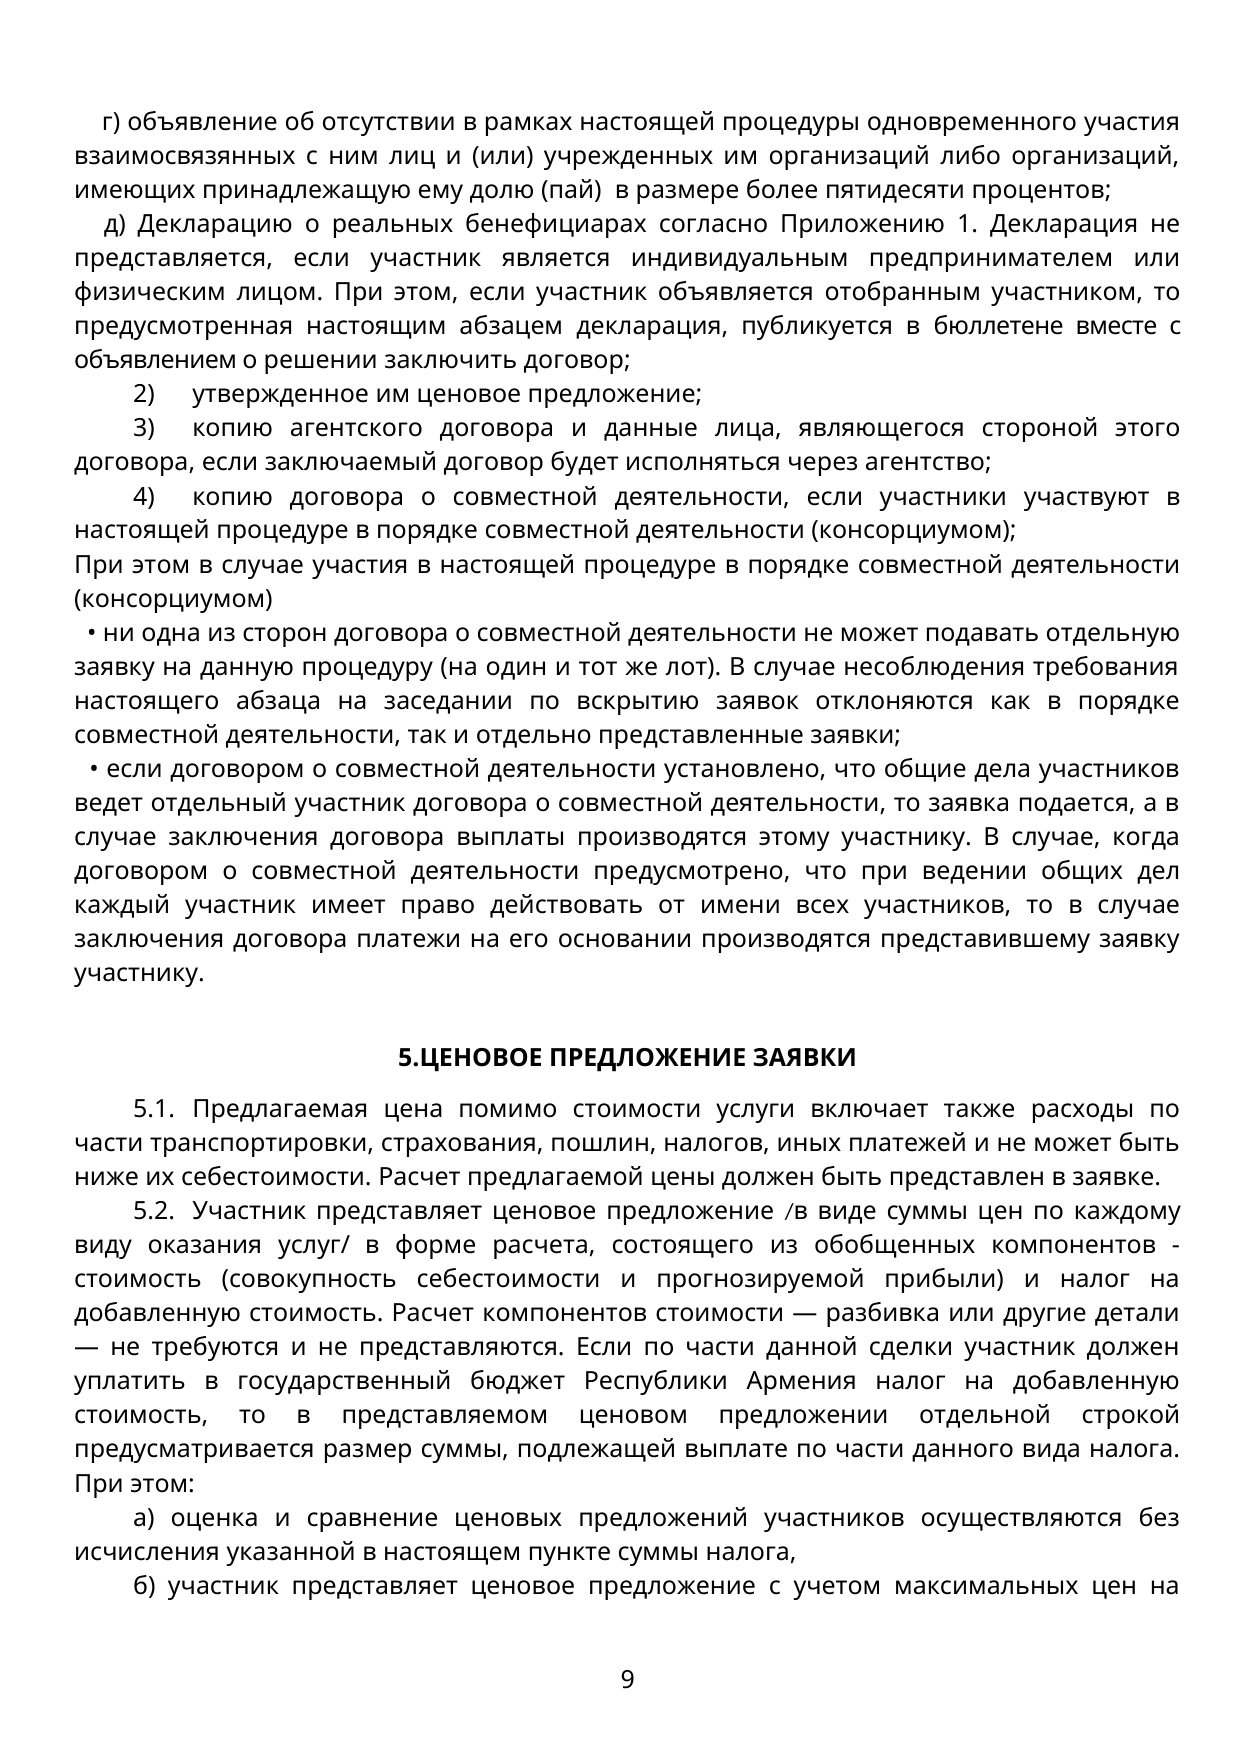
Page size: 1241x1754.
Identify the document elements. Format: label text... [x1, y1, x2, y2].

text 2) утвержденное им ценовое предложение; [74, 376, 1181, 410]
text г) объявление об отсутствии в рамках настоящей процедуры одновременного участия взаимосвязянных с ним лиц и (или) учрежденных им организаций либо организаций, имеющих принадлежащую ему долю (пай) в размере более пятидесяти процентов; [74, 103, 1181, 206]
text 3) копию агентского договора и данные лица, являющегося стороной этого договора, если заключаемый договор будет исполняться через агентство; [74, 410, 1181, 478]
text д) Декларацию о реальных бенефициарах согласно Приложению 1. Декларация не представляется, если участник является индивидуальным предпринимателем или физическим лицом. При этом, если участник объявляется отобранным участником, то предусмотренная настоящим абзацем декларация, публикуется в бюллетене вместе с объявлением о решении заключить договор; [74, 206, 1181, 376]
text • если договором о совместной деятельности установлено, что общие дела участников ведет отдельный участник договора о совместной деятельности, то заявка подается, а в случае заключения договора выплаты производятся этому участнику. В случае, когда договором о совместной деятельности предусмотрено, что при ведении общих дел каждый участник имеет право действовать от имени всех участников, то в случае заключения договора платежи на его основании производятся представившему заявку участнику. [74, 751, 1181, 989]
text 4) копию договора о совместной деятельности, если участники участвуют в настоящей процедуре в порядке совместной деятельности (консорциумом); [74, 478, 1181, 546]
text При этом в случае участия в настоящей процедуре в порядке совместной деятельности (консорциумом) [74, 546, 1181, 614]
text а) оценка и сравнение ценовых предложений участников осуществляются без исчисления указанной в настоящем пункте суммы налога, [74, 1499, 1181, 1567]
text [74, 1567, 1181, 1601]
text • ни одна из сторон договора о совместной деятельности не может подавать отдельную заявку на данную процедуру (на один и тот же лот). В случае несоблюдения требования настоящего абзаца на заседании по вскрытию заявок отклоняются как в порядке совместной деятельности, так и отдельно представленные заявки; [74, 614, 1181, 751]
text 5.ЦЕНОВОЕ ПРЕДЛОЖЕНИЕ ЗАЯВКИ [74, 1040, 1181, 1074]
text 5.1. Предлагаемая цена помимо стоимости услуги включает также расходы по части транспортировки, страхования, пошлин, налогов, иных платежей и не может быть ниже их себестоимости. Расчет предлагаемой цены должен быть представлен в заявке. [74, 1091, 1181, 1193]
text 5.2. Участник представляет ценовое предложение /в виде суммы цен по каждому виду оказания услуг/ в форме расчета, состоящего из обобщенных компонентов - стоимость (совокупность себестоимости и прогнозируемой прибыли) и налог на добавленную стоимость. Расчет компонентов стоимости — разбивка или другие детали — не требуются и не представляются. Если по части данной сделки участник должен уплатить в государственный бюджет Республики Армения налог на добавленную стоимость, то в представляемом ценовом предложении отдельной строкой предусматривается размер суммы, подлежащей выплате по части данного вида налога. При этом: [74, 1193, 1181, 1499]
